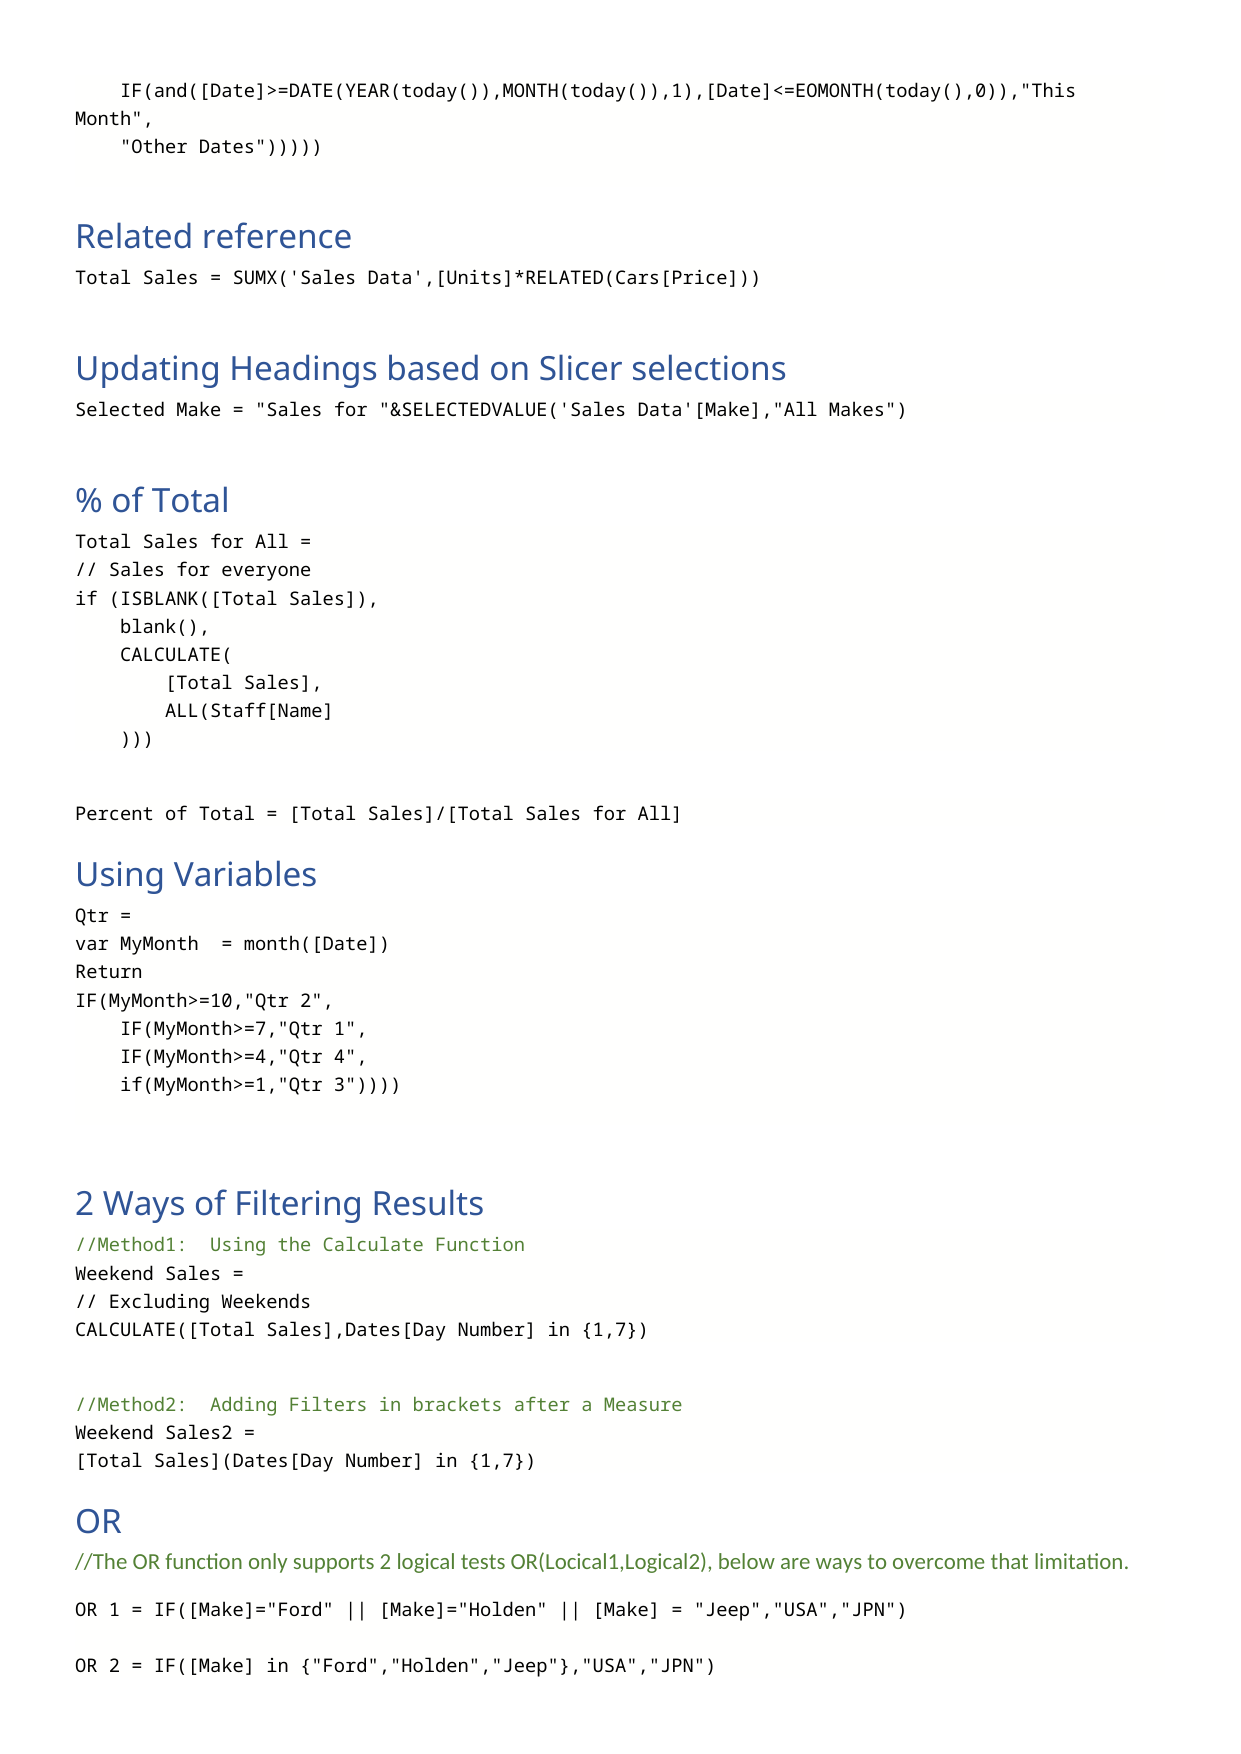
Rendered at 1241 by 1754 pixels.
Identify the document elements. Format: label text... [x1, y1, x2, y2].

text IF(and([Date]>=DATE(YEAR(today()),MONTH(today()),1),[Date]<=EOMONTH(today(),0)),"This Month", [75, 75, 1165, 131]
text // Sales for everyone [75, 554, 1165, 582]
subtitle Related reference [75, 212, 1165, 258]
text OR 2 = IF([Make] in {"Ford","Holden","Jeep"},"USA","JPN") [75, 1650, 1165, 1678]
text Weekend Sales2 = [75, 1417, 1165, 1445]
text // Excluding Weekends [75, 1285, 1165, 1313]
text IF(MyMonth>=10,"Qtr 2", [75, 984, 1165, 1012]
text var MyMonth = month([Date]) [75, 928, 1165, 956]
text Return [75, 956, 1165, 984]
text [Total Sales](Dates[Day Number] in {1,7}) [75, 1445, 1165, 1473]
text IF(MyMonth>=7,"Qtr 1", [75, 1012, 1165, 1041]
text CALCULATE([Total Sales],Dates[Day Number] in {1,7}) [75, 1313, 1165, 1342]
subtitle OR [75, 1498, 1165, 1543]
subtitle % of Total [75, 477, 1165, 522]
text Qtr = [75, 900, 1165, 928]
subtitle 2 Ways of Filtering Results [75, 1180, 1165, 1226]
text //The OR function only supports 2 logical tests OR(Locical1,Logical2), below are ways to overcome that limitation. [75, 1547, 1165, 1575]
text Total Sales for All = [75, 526, 1165, 554]
text Selected Make = "Sales for "&SELECTEDVALUE('Sales Data'[Make],"All Makes") [75, 394, 1165, 422]
text "Other Dates"))))) [75, 131, 1165, 159]
text blank(), [75, 610, 1165, 638]
subtitle Updating Headings based on Slicer selections [75, 345, 1165, 390]
text Percent of Total = [Total Sales]/[Total Sales for All] [75, 798, 1165, 826]
text ALL(Staff[Name] [75, 695, 1165, 723]
text Weekend Sales = [75, 1257, 1165, 1285]
text ))) [75, 723, 1165, 751]
text if(MyMonth>=1,"Qtr 3")))) [75, 1069, 1165, 1097]
text [Total Sales], [75, 667, 1165, 695]
text if (ISBLANK([Total Sales]), [75, 582, 1165, 610]
text Total Sales = SUMX('Sales Data',[Units]*RELATED(Cars[Price])) [75, 261, 1165, 289]
text //Method1: Using the Calculate Function [75, 1229, 1165, 1257]
text //Method2: Adding Filters in brackets after a Measure [75, 1388, 1165, 1417]
text IF(MyMonth>=4,"Qtr 4", [75, 1041, 1165, 1069]
text CALCULATE( [75, 638, 1165, 667]
subtitle Using Variables [75, 851, 1165, 896]
text OR 1 = IF([Make]="Ford" || [Make]="Holden" || [Make] = "Jeep","USA","JPN") [75, 1594, 1165, 1622]
